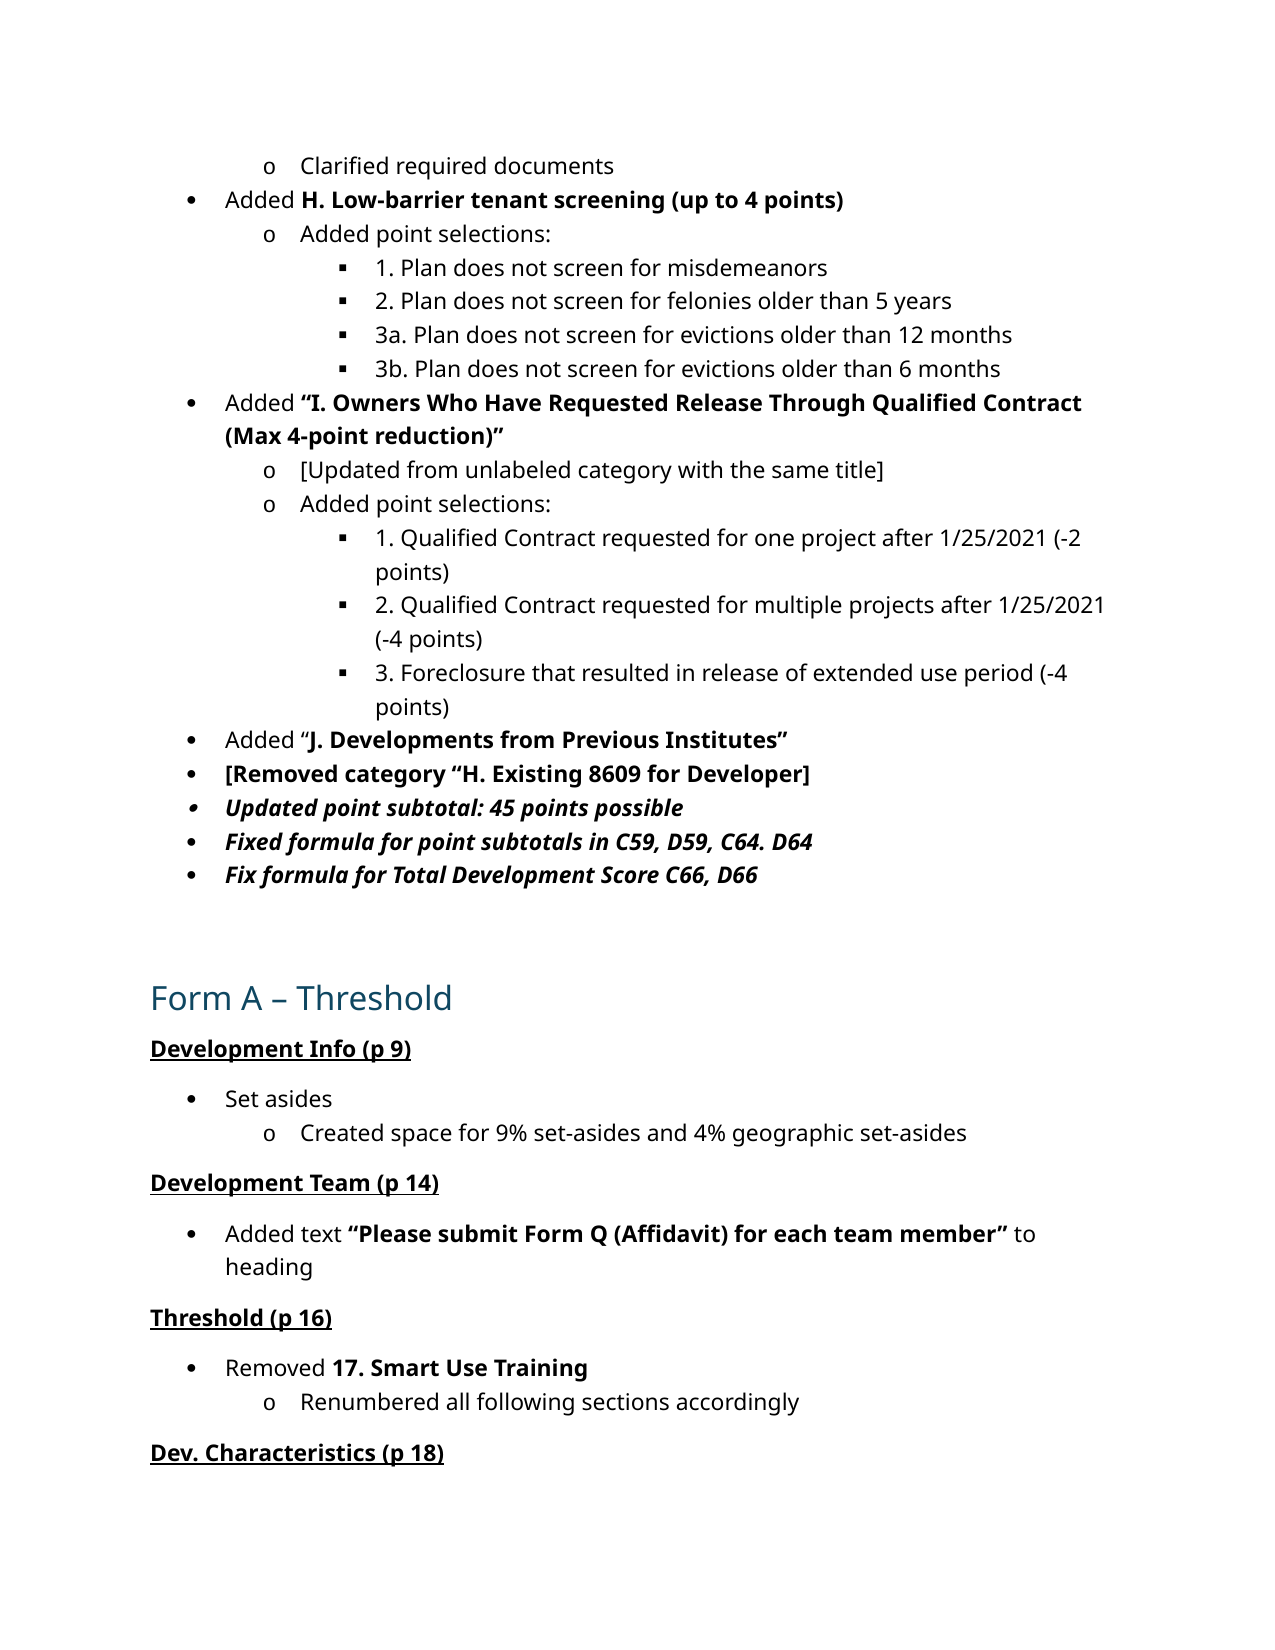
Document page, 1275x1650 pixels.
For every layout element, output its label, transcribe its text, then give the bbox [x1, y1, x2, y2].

list Fix formula for Total Development Score C66, D66 [187, 859, 1125, 890]
list Added point selections: [262, 488, 1125, 519]
text Development Info (p 9) [150, 1032, 1125, 1064]
list Fixed formula for point subtotals in C59, D59, C64. D64 [187, 825, 1125, 857]
list 3. Foreclosure that resulted in release of extended use period (-4 points) [337, 657, 1125, 722]
list Removed 17. Smart Use Training [187, 1352, 1125, 1383]
list Added H. Low-barrier tenant screening (up to 4 points) [187, 184, 1125, 215]
list Updated point subtotal: 45 points possible [187, 792, 1125, 823]
list [Updated from unlabeled category with the same title] [262, 454, 1125, 485]
text Development Team (p 14) [150, 1167, 1125, 1198]
list [Removed category “H. Existing 8609 for Developer] [187, 758, 1125, 789]
list 1. Qualified Contract requested for one project after 1/25/2021 (-2 points) [337, 522, 1125, 587]
list Added “J. Developments from Previous Institutes” [187, 724, 1125, 755]
list 3b. Plan does not screen for evictions older than 6 months [337, 353, 1125, 384]
text Threshold (p 16) [150, 1302, 1125, 1333]
text Dev. Characteristics (p 18) [150, 1436, 1125, 1468]
list 3a. Plan does not screen for evictions older than 12 months [337, 319, 1125, 350]
list Added “I. Owners Who Have Requested Release Through Qualified Contract (Max 4-point reduction)” [187, 386, 1125, 451]
list Clarified required documents [262, 150, 1125, 181]
list Added text “Please submit Form Q (Affidavit) for each team member” to heading [187, 1218, 1125, 1283]
list 2. Plan does not screen for felonies older than 5 years [337, 285, 1125, 316]
list Created space for 9% set-asides and 4% geographic set-asides [262, 1117, 1125, 1148]
list 2. Qualified Contract requested for multiple projects after 1/25/2021 (-4 points) [337, 589, 1125, 654]
list 1. Plan does not screen for misdemeanors [337, 251, 1125, 283]
list Added point selections: [262, 218, 1125, 249]
subtitle Form A – Threshold [150, 975, 1125, 1021]
list Renumbered all following sections accordingly [262, 1386, 1125, 1417]
list Set asides [187, 1083, 1125, 1114]
